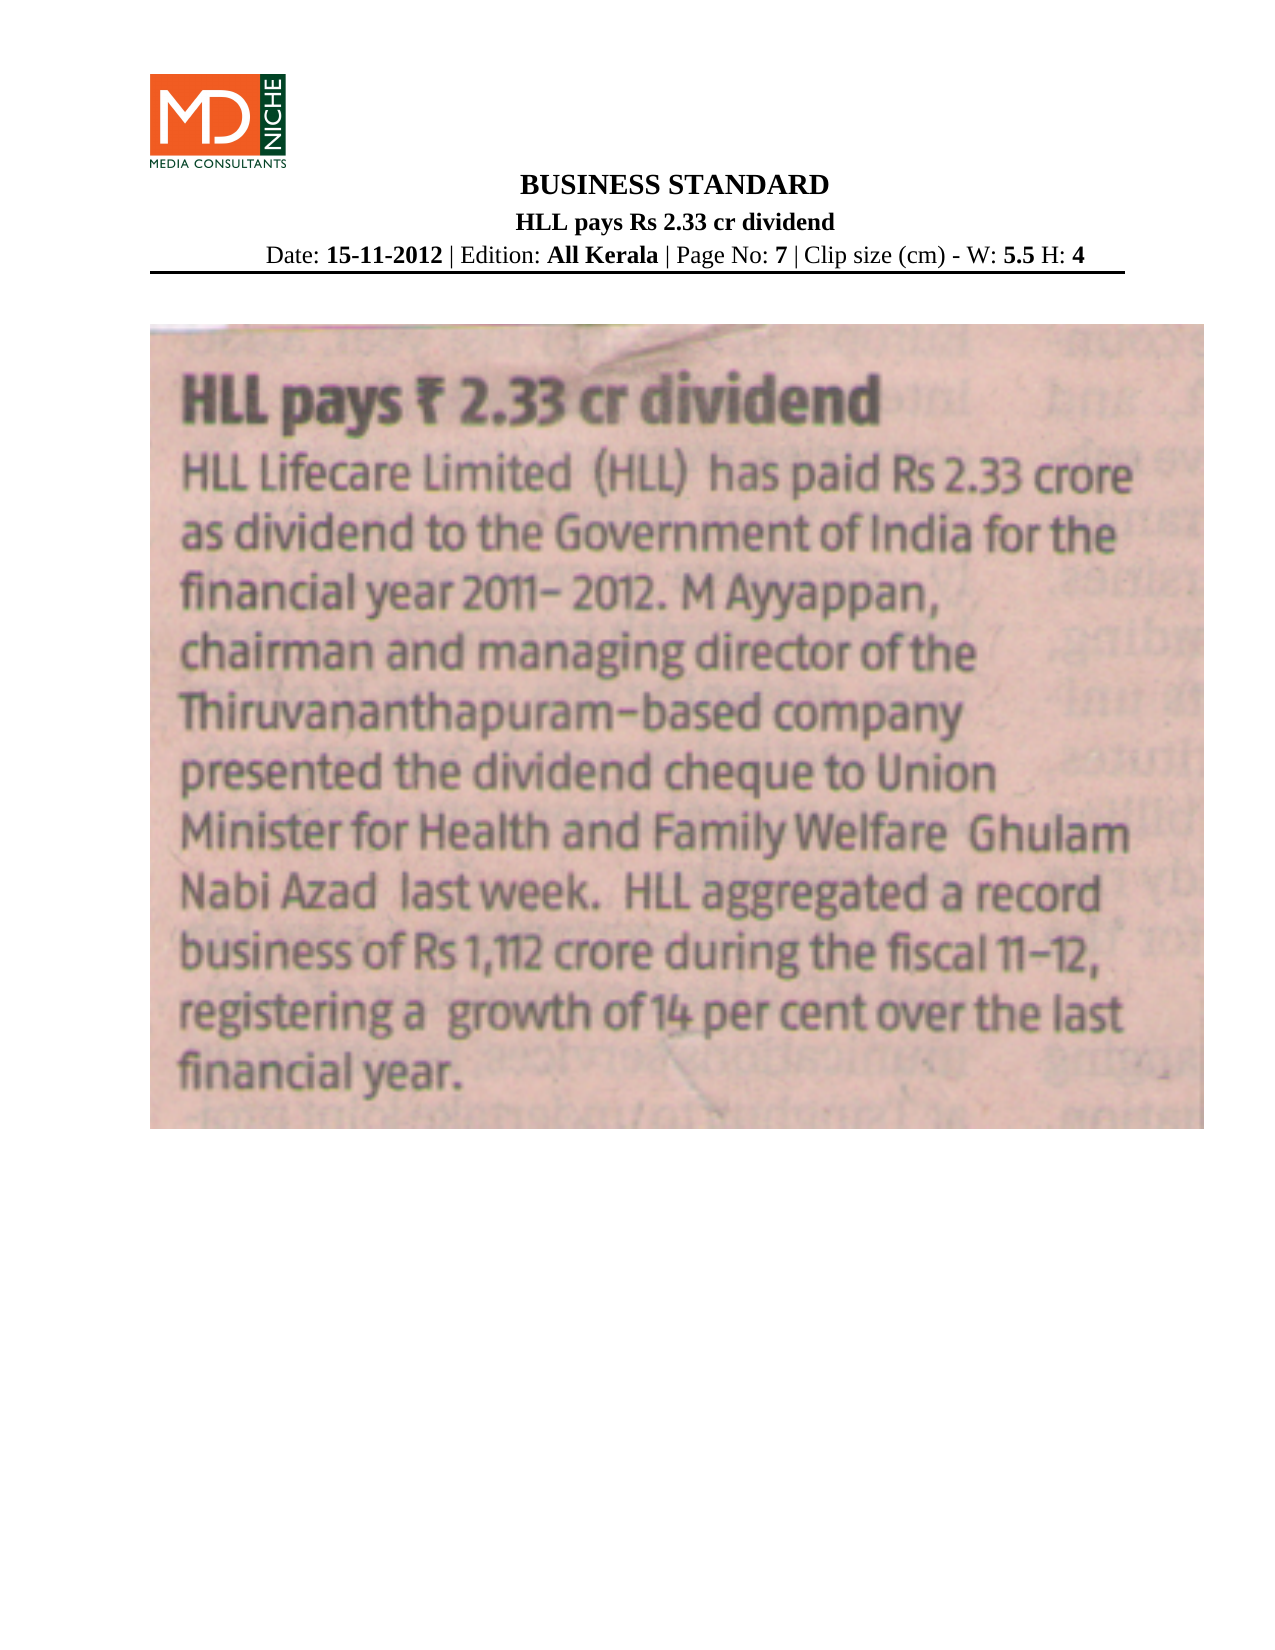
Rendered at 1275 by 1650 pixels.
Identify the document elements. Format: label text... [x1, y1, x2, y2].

text BUSINESS STANDARD [150, 167, 1125, 201]
text HLL pays Rs 2.33 cr dividend [150, 207, 1125, 236]
picture [150, 324, 1204, 1129]
picture [150, 74, 286, 167]
text Date: 15-11-2012 | Edition: All Kerala | Page No: 7 | Clip size (cm) - W: 5.5 H: 4 [150, 241, 1125, 271]
